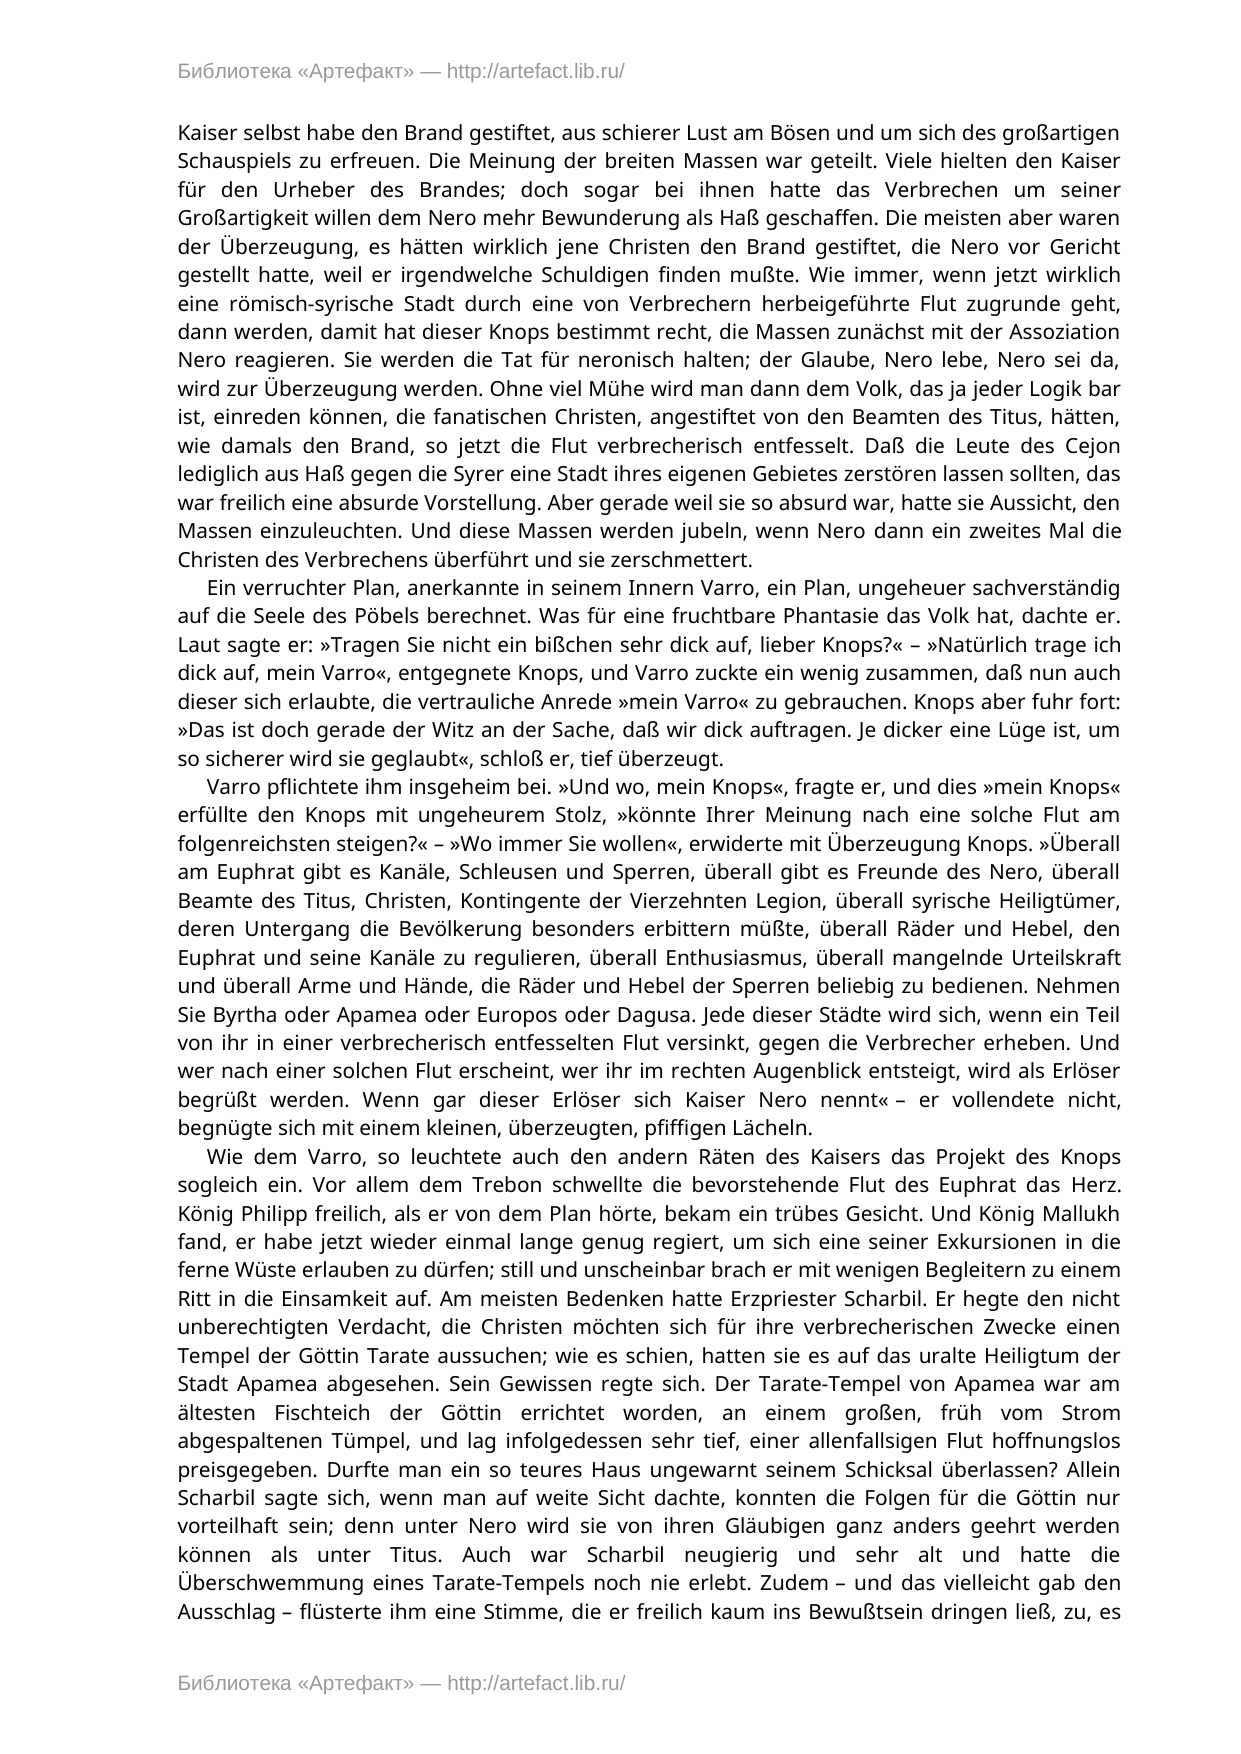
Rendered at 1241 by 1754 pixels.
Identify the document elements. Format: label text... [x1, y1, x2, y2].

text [177, 1142, 1122, 1625]
text Ein verruchter Plan, anerkannte in seinem Innern Varro, ein Plan, ungeheuer sachverständig auf die Seele des Pöbels berechnet. Was für eine fruchtbare Phantasie das Volk hat, dachte er. Laut sagte er: »Tragen Sie nicht ein bißchen sehr dick auf, lieber Knops?« – »Natürlich trage ich dick auf, mein Varro«, entgegnete Knops, und Varro zuckte ein wenig zusammen, daß nun auch dieser sich erlaubte, die vertrauliche Anrede »mein Varro« zu gebrauchen. Knops aber fuhr fort: »Das ist doch gerade der Witz an der Sache, daß wir dick auftragen. Je dicker eine Lüge ist, um so sicherer wird sie geglaubt«, schloß er, tief überzeugt. [177, 573, 1122, 772]
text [177, 118, 1122, 573]
text Varro pflichtete ihm insgeheim bei. »Und wo, mein Knops«, fragte er, und dies »mein Knops« erfüllte den Knops mit ungeheurem Stolz, »könnte Ihrer Meinung nach eine solche Flut am folgenreichsten steigen?« – »Wo immer Sie wollen«, erwiderte mit Überzeugung Knops. »Überall am Euphrat gibt es Kanäle, Schleusen und Sperren, überall gibt es Freunde des Nero, überall Beamte des Titus, Christen, Kontingente der Vierzehnten Legion, überall syrische Heiligtümer, deren Untergang die Bevölkerung besonders erbittern müßte, überall Räder und Hebel, den Euphrat und seine Kanäle zu regulieren, überall Enthusiasmus, überall mangelnde Urteilskraft und überall Arme und Hände, die Räder und Hebel der Sperren beliebig zu bedienen. Nehmen Sie Byrtha oder Apamea oder Europos oder Dagusa. Jede dieser Städte wird sich, wenn ein Teil von ihr in einer verbrecherisch entfesselten Flut versinkt, gegen die Verbrecher erheben. Und wer nach einer solchen Flut erscheint, wer ihr im rechten Augenblick entsteigt, wird als Erlöser begrüßt werden. Wenn gar dieser Erlöser sich Kaiser Nero nennt« – er vollendete nicht, begnügte sich mit einem kleinen, überzeugten, pfiffigen Lächeln. [177, 772, 1122, 1142]
